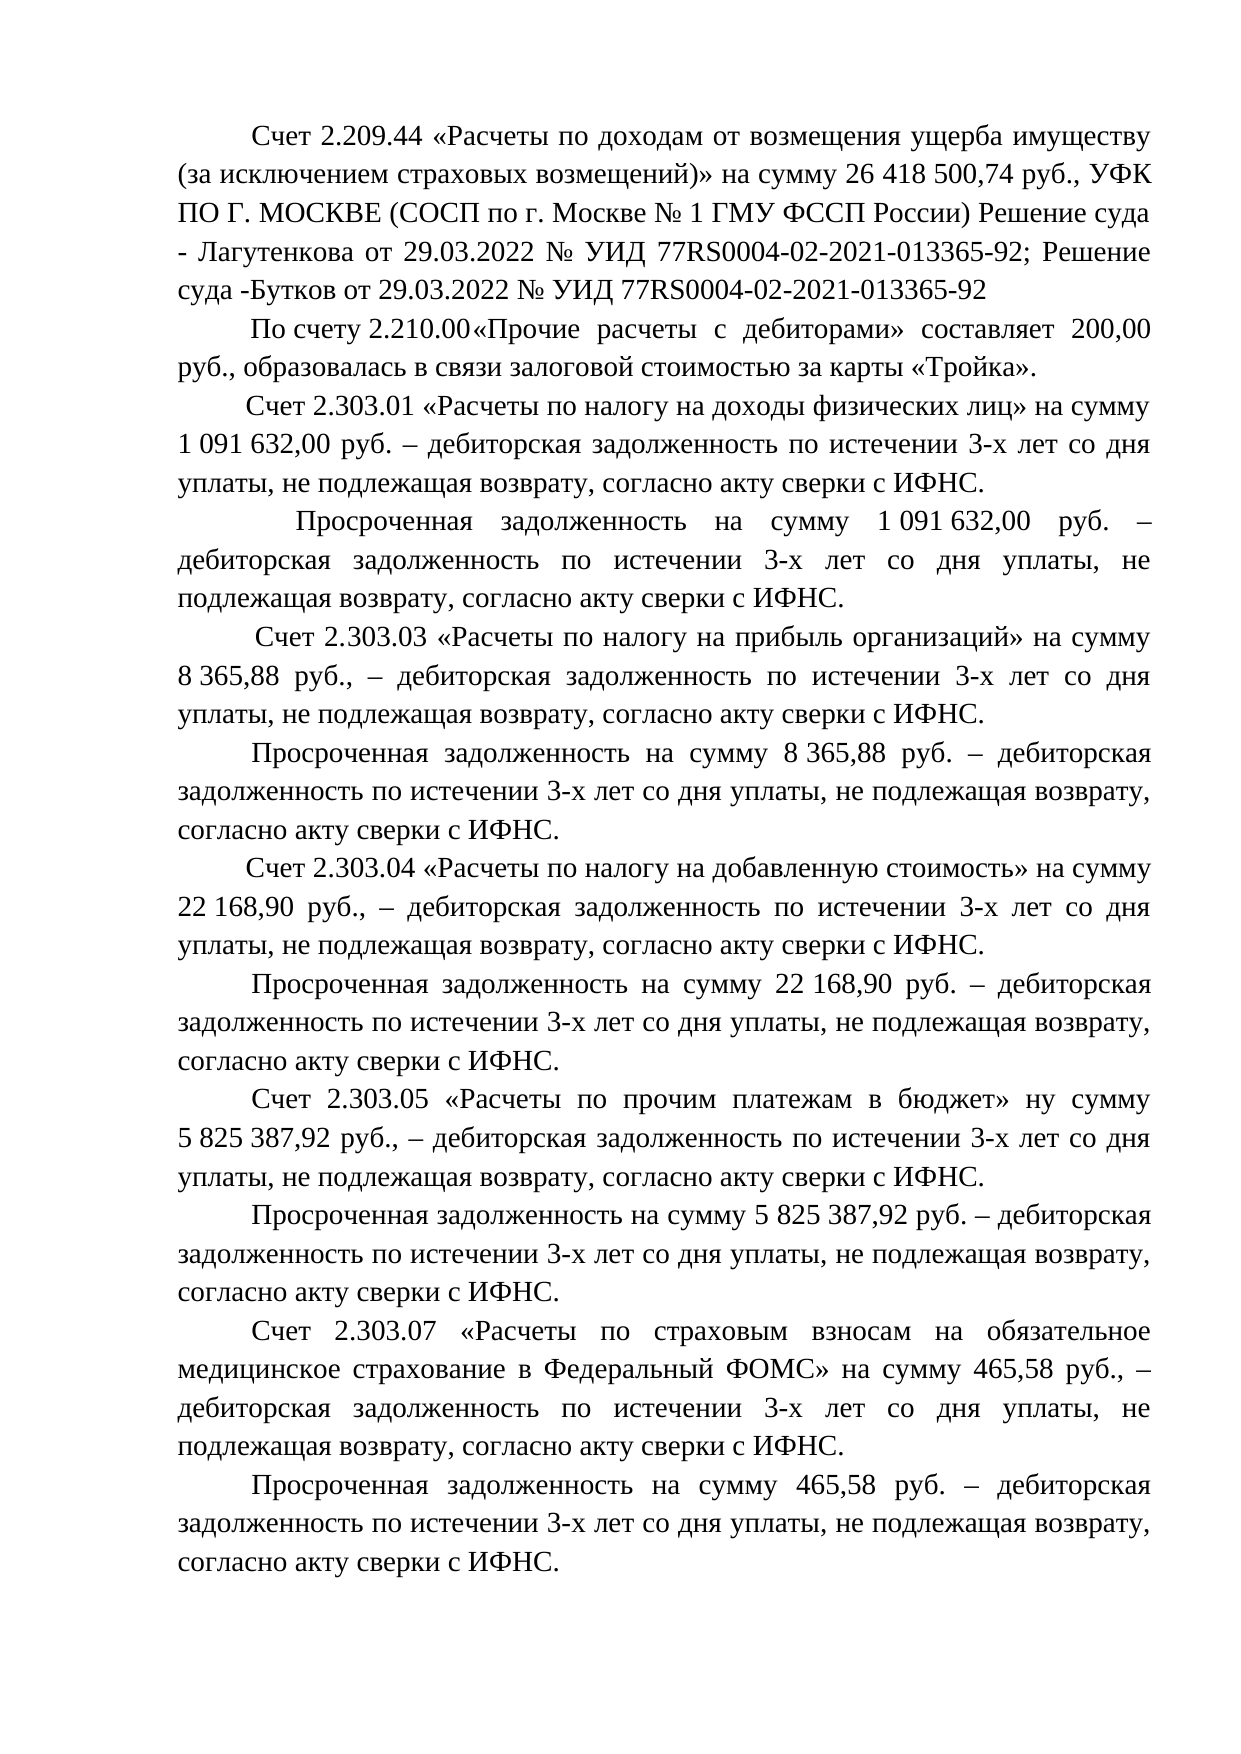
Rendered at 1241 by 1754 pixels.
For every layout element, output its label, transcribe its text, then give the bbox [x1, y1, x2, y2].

text Просроченная задолженность на сумму 5 825 387,92 руб. – дебиторская задолженность по истечении 3-х лет со дня уплаты, не подлежащая возврату, согласно акту сверки с ИФНС. [177, 1197, 1152, 1308]
text Счет 2.303.04 «Расчеты по налогу на добавленную стоимость» на сумму 22 168,90 руб., – дебиторская задолженность по истечении 3-х лет со дня уплаты, не подлежащая возврату, согласно акту сверки с ИФНС. [177, 850, 1152, 961]
text Просроченная задолженность на сумму 8 365,88 руб. – дебиторская задолженность по истечении 3-х лет со дня уплаты, не подлежащая возврату, согласно акту сверки с ИФНС. [177, 735, 1152, 845]
text Просроченная задолженность на сумму 1 091 632,00 руб. – дебиторская задолженность по истечении 3-х лет со дня уплаты, не подлежащая возврату, согласно акту сверки с ИФНС. [177, 503, 1152, 614]
text Счет 2.303.07 «Расчеты по страховым взносам на обязательное медицинское страхование в Федеральный ФОМС» на сумму 465,58 руб., – дебиторская задолженность по истечении 3-х лет со дня уплаты, не подлежащая возврату, согласно акту сверки с ИФНС. [177, 1313, 1152, 1462]
text Просроченная задолженность на сумму 22 168,90 руб. – дебиторская задолженность по истечении 3-х лет со дня уплаты, не подлежащая возврату, согласно акту сверки с ИФНС. [177, 966, 1152, 1077]
text Счет 2.303.01 «Расчеты по налогу на доходы физических лиц» на сумму 1 091 632,00 руб. – дебиторская задолженность по истечении 3-х лет со дня уплаты, не подлежащая возврату, согласно акту сверки с ИФНС. [177, 388, 1152, 498]
text По счету 2.210.00 «Прочие расчеты с дебиторами» составляет 200,00 руб., образовалась в связи залоговой стоимостью за карты «Тройка». [177, 311, 1152, 383]
text Счет 2.209.44 «Расчеты по доходам от возмещения ущерба имуществу (за исключением страховых возмещений)» на сумму 26 418 500,74 руб., УФК ПО Г. МОСКВЕ (СОСП по г. Москве № 1 ГМУ ФССП России) Решение суда - Лагутенкова от 29.03.2022 № УИД 77RS0004-02-2021-013365-92; Решение суда -Бутков от 29.03.2022 № УИД 77RS0004-02-2021-013365-92 [177, 118, 1152, 306]
text Счет 2.303.03 «Расчеты по налогу на прибыль организаций» на сумму 8 365,88 руб., – дебиторская задолженность по истечении 3-х лет со дня уплаты, не подлежащая возврату, согласно акту сверки с ИФНС. [177, 619, 1152, 730]
text Просроченная задолженность на сумму 465,58 руб. – дебиторская задолженность по истечении 3-х лет со дня уплаты, не подлежащая возврату, согласно акту сверки с ИФНС. [177, 1467, 1152, 1578]
text Счет 2.303.05 «Расчеты по прочим платежам в бюджет» ну сумму 5 825 387,92 руб., – дебиторская задолженность по истечении 3-х лет со дня уплаты, не подлежащая возврату, согласно акту сверки с ИФНС. [177, 1082, 1152, 1192]
